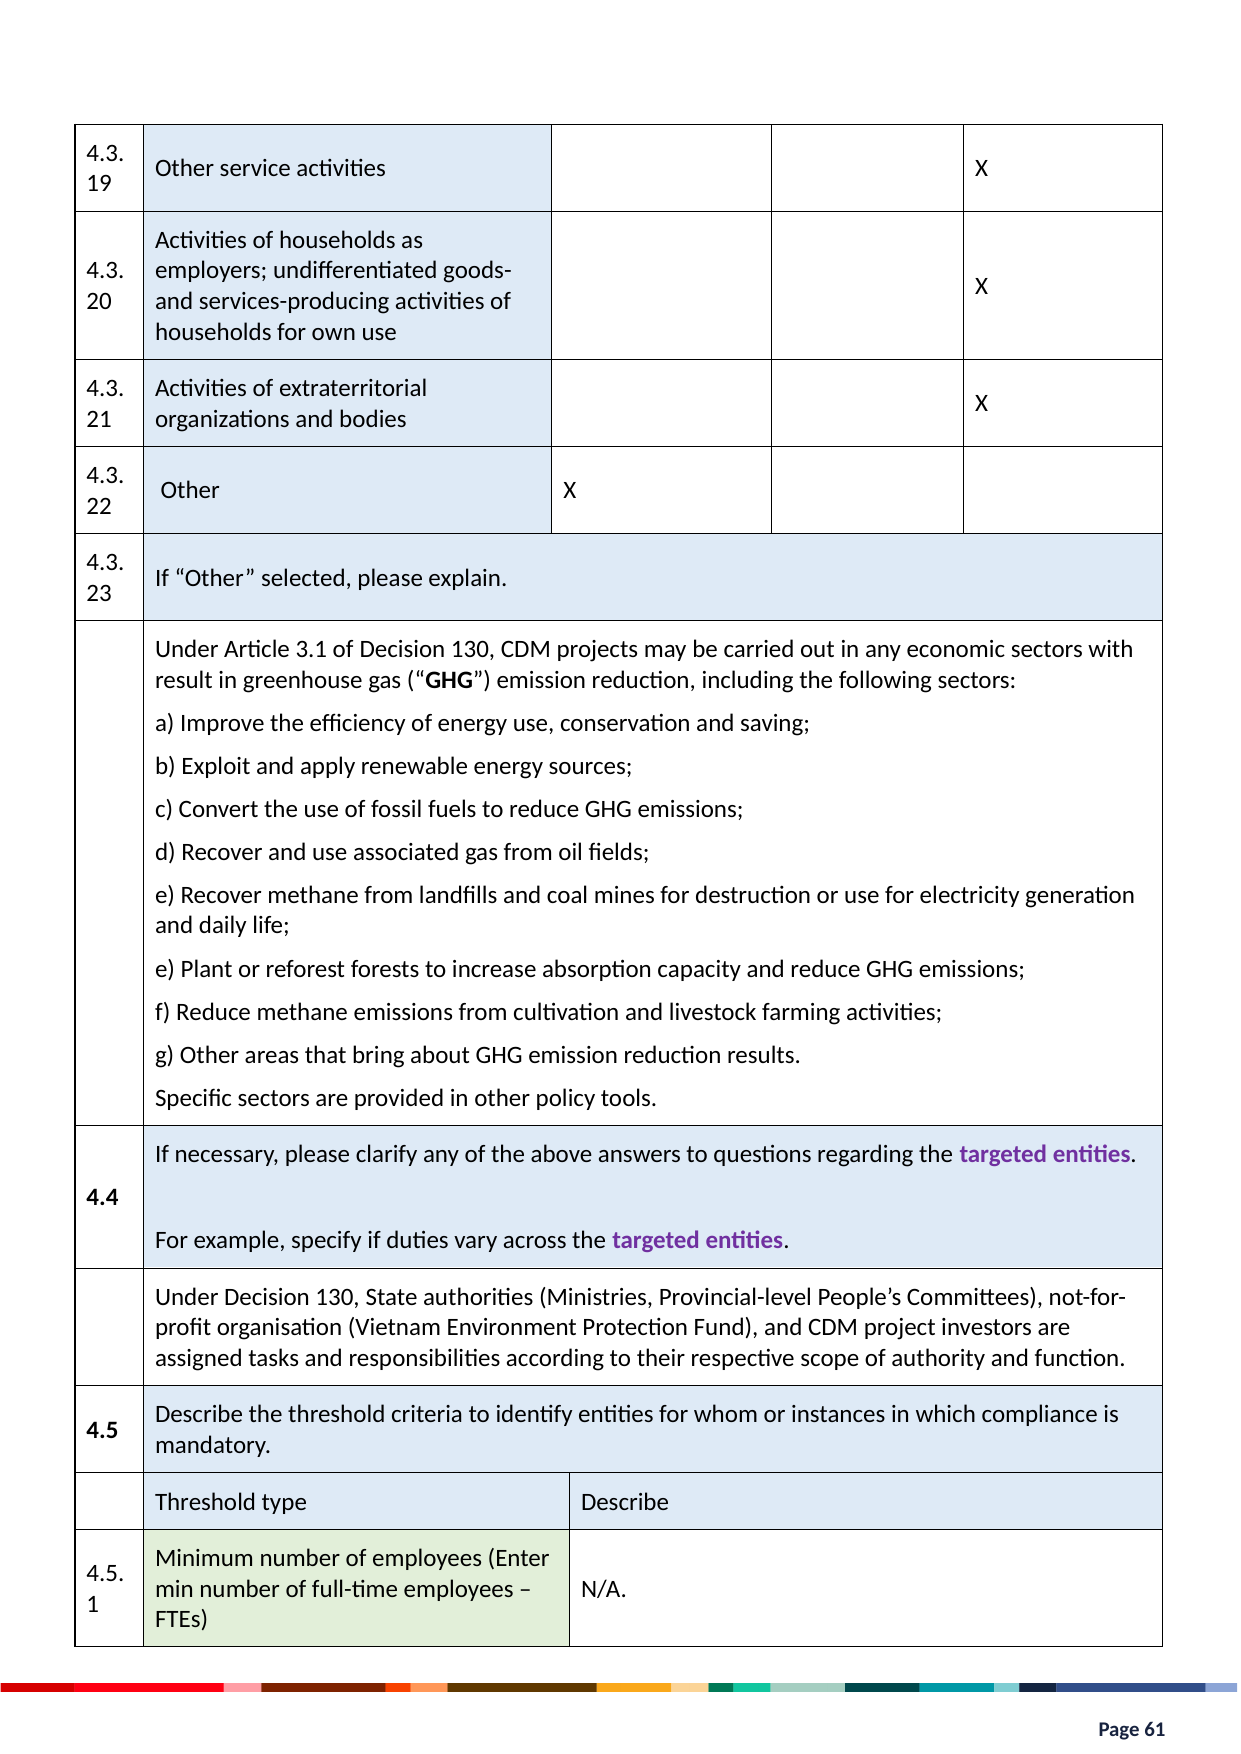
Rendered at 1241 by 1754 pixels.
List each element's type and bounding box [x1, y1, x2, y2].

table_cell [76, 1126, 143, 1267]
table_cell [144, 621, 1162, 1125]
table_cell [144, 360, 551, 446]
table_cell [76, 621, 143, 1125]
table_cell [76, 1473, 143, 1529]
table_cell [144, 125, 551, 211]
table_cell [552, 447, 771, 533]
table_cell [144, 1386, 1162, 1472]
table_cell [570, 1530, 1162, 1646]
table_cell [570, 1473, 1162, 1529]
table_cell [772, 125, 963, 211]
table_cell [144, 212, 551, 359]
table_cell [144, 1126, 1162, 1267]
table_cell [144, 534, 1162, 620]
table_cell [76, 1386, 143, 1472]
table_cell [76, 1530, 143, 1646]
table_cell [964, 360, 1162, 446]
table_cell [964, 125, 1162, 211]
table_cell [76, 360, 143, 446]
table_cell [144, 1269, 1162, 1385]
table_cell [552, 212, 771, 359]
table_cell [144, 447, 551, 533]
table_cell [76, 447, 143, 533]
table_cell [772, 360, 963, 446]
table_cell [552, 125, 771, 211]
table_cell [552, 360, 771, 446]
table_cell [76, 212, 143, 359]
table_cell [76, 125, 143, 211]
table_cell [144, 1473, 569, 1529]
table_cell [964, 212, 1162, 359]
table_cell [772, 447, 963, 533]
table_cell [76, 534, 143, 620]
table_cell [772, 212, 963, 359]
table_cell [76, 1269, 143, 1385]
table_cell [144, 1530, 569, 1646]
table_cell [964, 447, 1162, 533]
picture [0, 1683, 1236, 1692]
